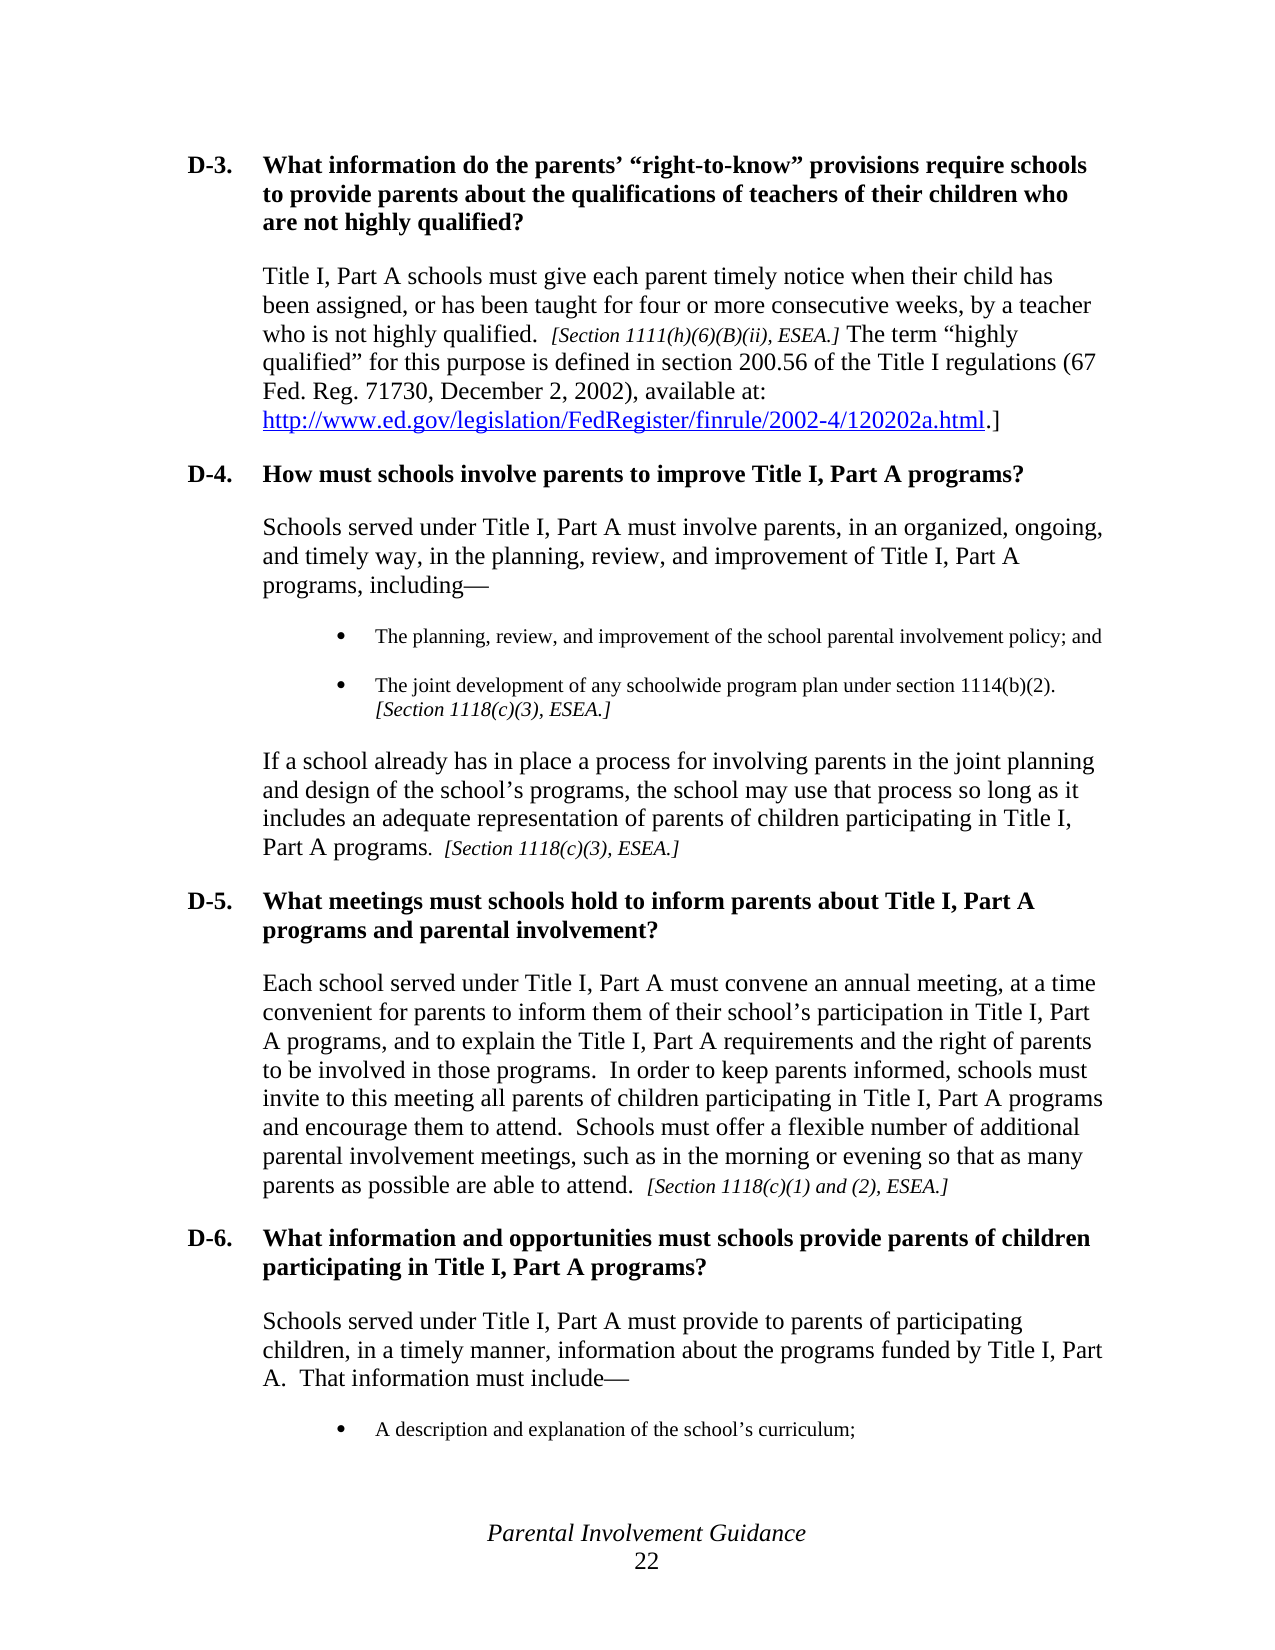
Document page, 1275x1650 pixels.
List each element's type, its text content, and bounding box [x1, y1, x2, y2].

text Each school served under Title I, Part A must convene an annual meeting, at a time convenient for parents to inform them of their school’s participation in Title I, Part A programs, and to explain the Title I, Part A requirements and the right of parents to be involved in those programs. In order to keep parents informed, schools must invite to this meeting all parents of children participating in Title I, Part A programs and encourage them to attend. Schools must offer a flexible number of additional parental involvement meetings, such as in the morning or evening so that as many parents as possible are able to attend. [Section 1118(c)(1) and (2), ESEA.] [262, 968, 1106, 1198]
subtitle D-4. How must schools involve parents to improve Title I, Part A programs? [187, 459, 1106, 487]
text Title I, Part A schools must give each parent timely notice when their child has been assigned, or has been taught for four or more consecutive weeks, by a teacher who is not highly qualified. [Section 1111(h)(6)(B)(ii), ESEA.] The term “highly qualified” for this purpose is defined in section 200.56 of the Title I regulations (67 Fed. Reg. 71730, December 2, 2002), available at: http://www.ed.gov/legislation/FedRegister/finrule/2002-4/120202a.html.] [262, 261, 1106, 434]
subtitle D-5. What meetings must schools hold to inform parents about Title I, Part A programs and parental involvement? [187, 886, 1106, 943]
text Schools served under Title I, Part A must provide to parents of participating children, in a timely manner, information about the programs funded by Title I, Part A. That information must include— [262, 1306, 1106, 1392]
subtitle D-3. What information do the parents’ “right-to-know” provisions require schools to provide parents about the qualifications of teachers of their children who are not highly qualified? [187, 150, 1106, 236]
text A description and explanation of the school’s curriculum; [337, 1417, 1106, 1441]
text The planning, review, and improvement of the school parental involvement policy; and [337, 624, 1106, 648]
subtitle D-6. What information and opportunities must schools provide parents of children participating in Title I, Part A programs? [187, 1223, 1106, 1281]
text If a school already has in place a process for involving parents in the joint planning and design of the school’s programs, the school may use that process so long as it includes an adequate representation of parents of children participating in Title I, Part A programs. [Section 1118(c)(3), ESEA.] [262, 746, 1106, 861]
text The joint development of any schoolwide program plan under section 1114(b)(2). [Section 1118(c)(3), ESEA.] [337, 673, 1106, 721]
text Schools served under Title I, Part A must involve parents, in an organized, ongoing, and timely way, in the planning, review, and improvement of Title I, Part A programs, including— [262, 512, 1106, 599]
